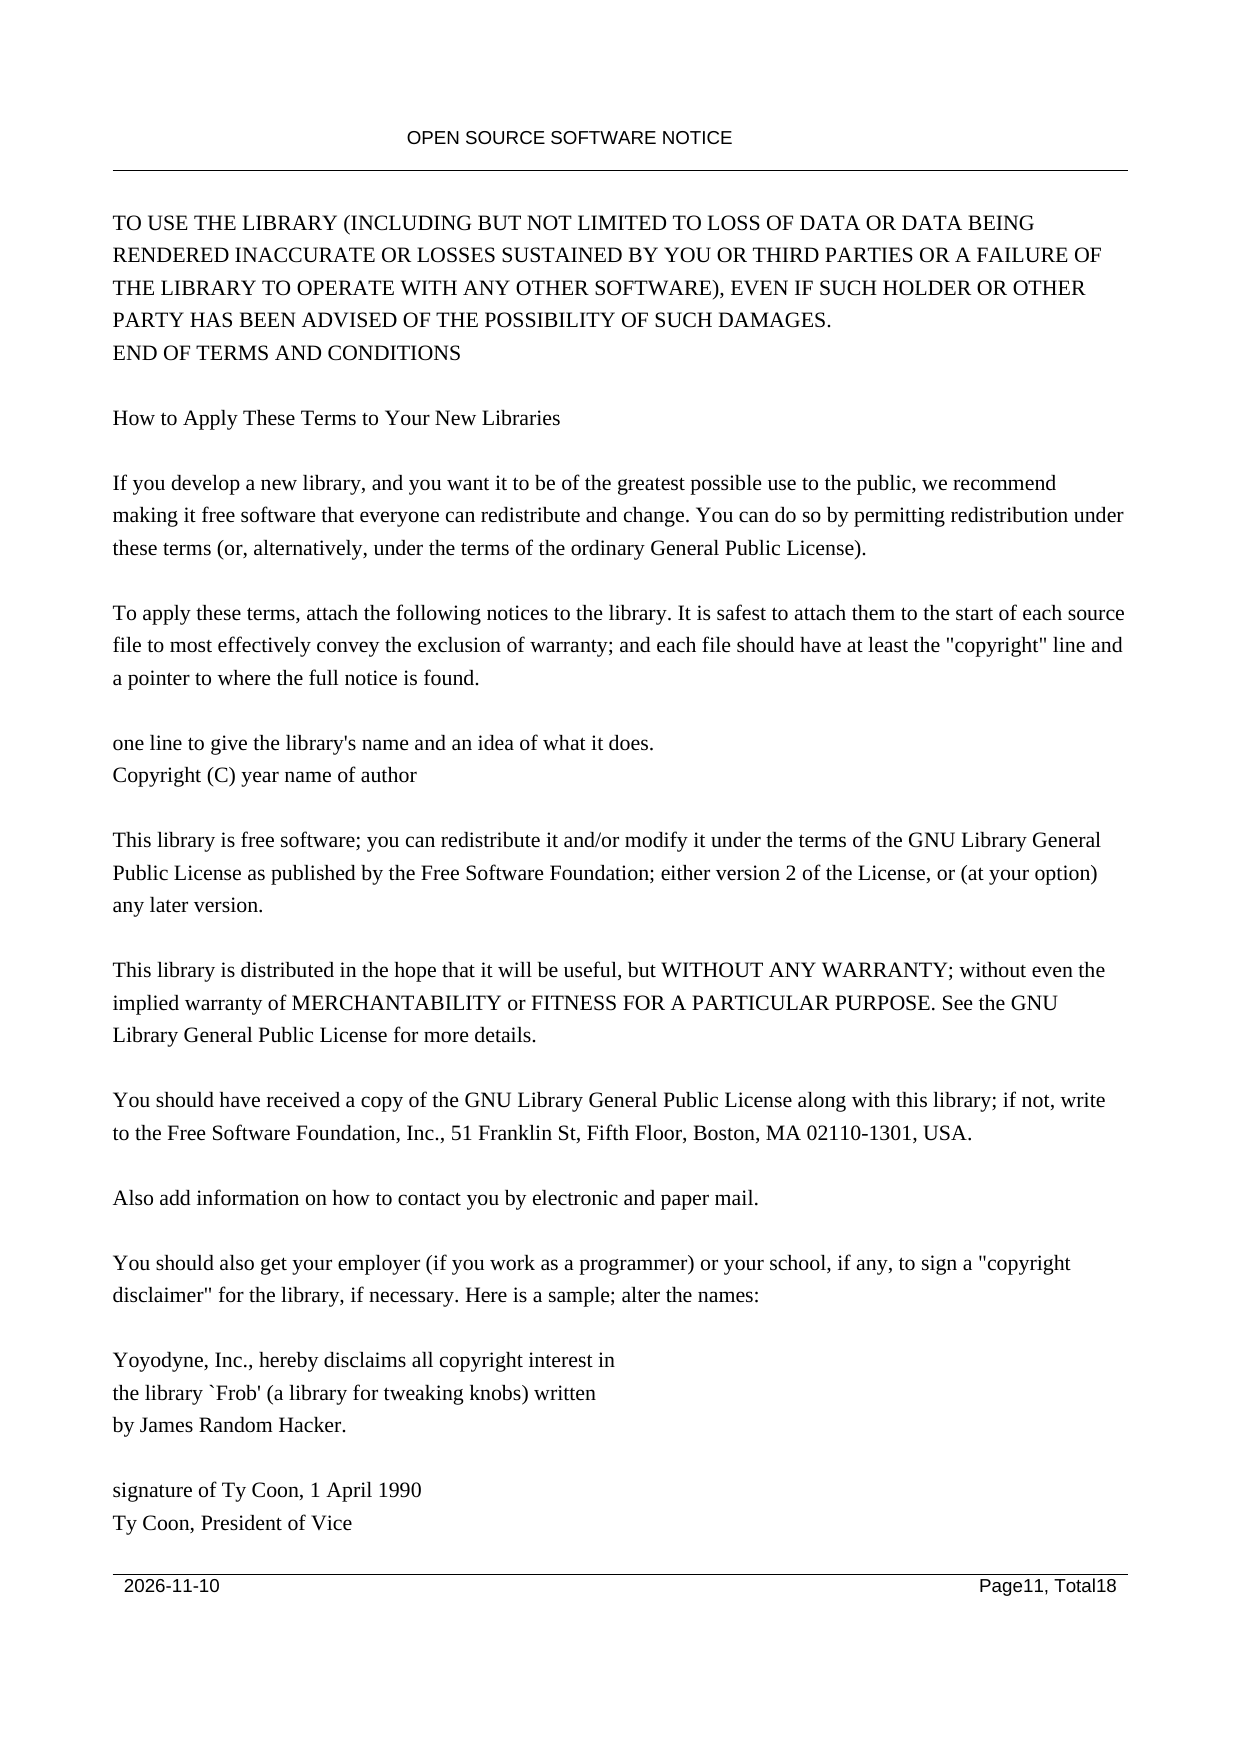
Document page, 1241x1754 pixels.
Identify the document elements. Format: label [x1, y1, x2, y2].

text [112, 206, 1128, 1539]
